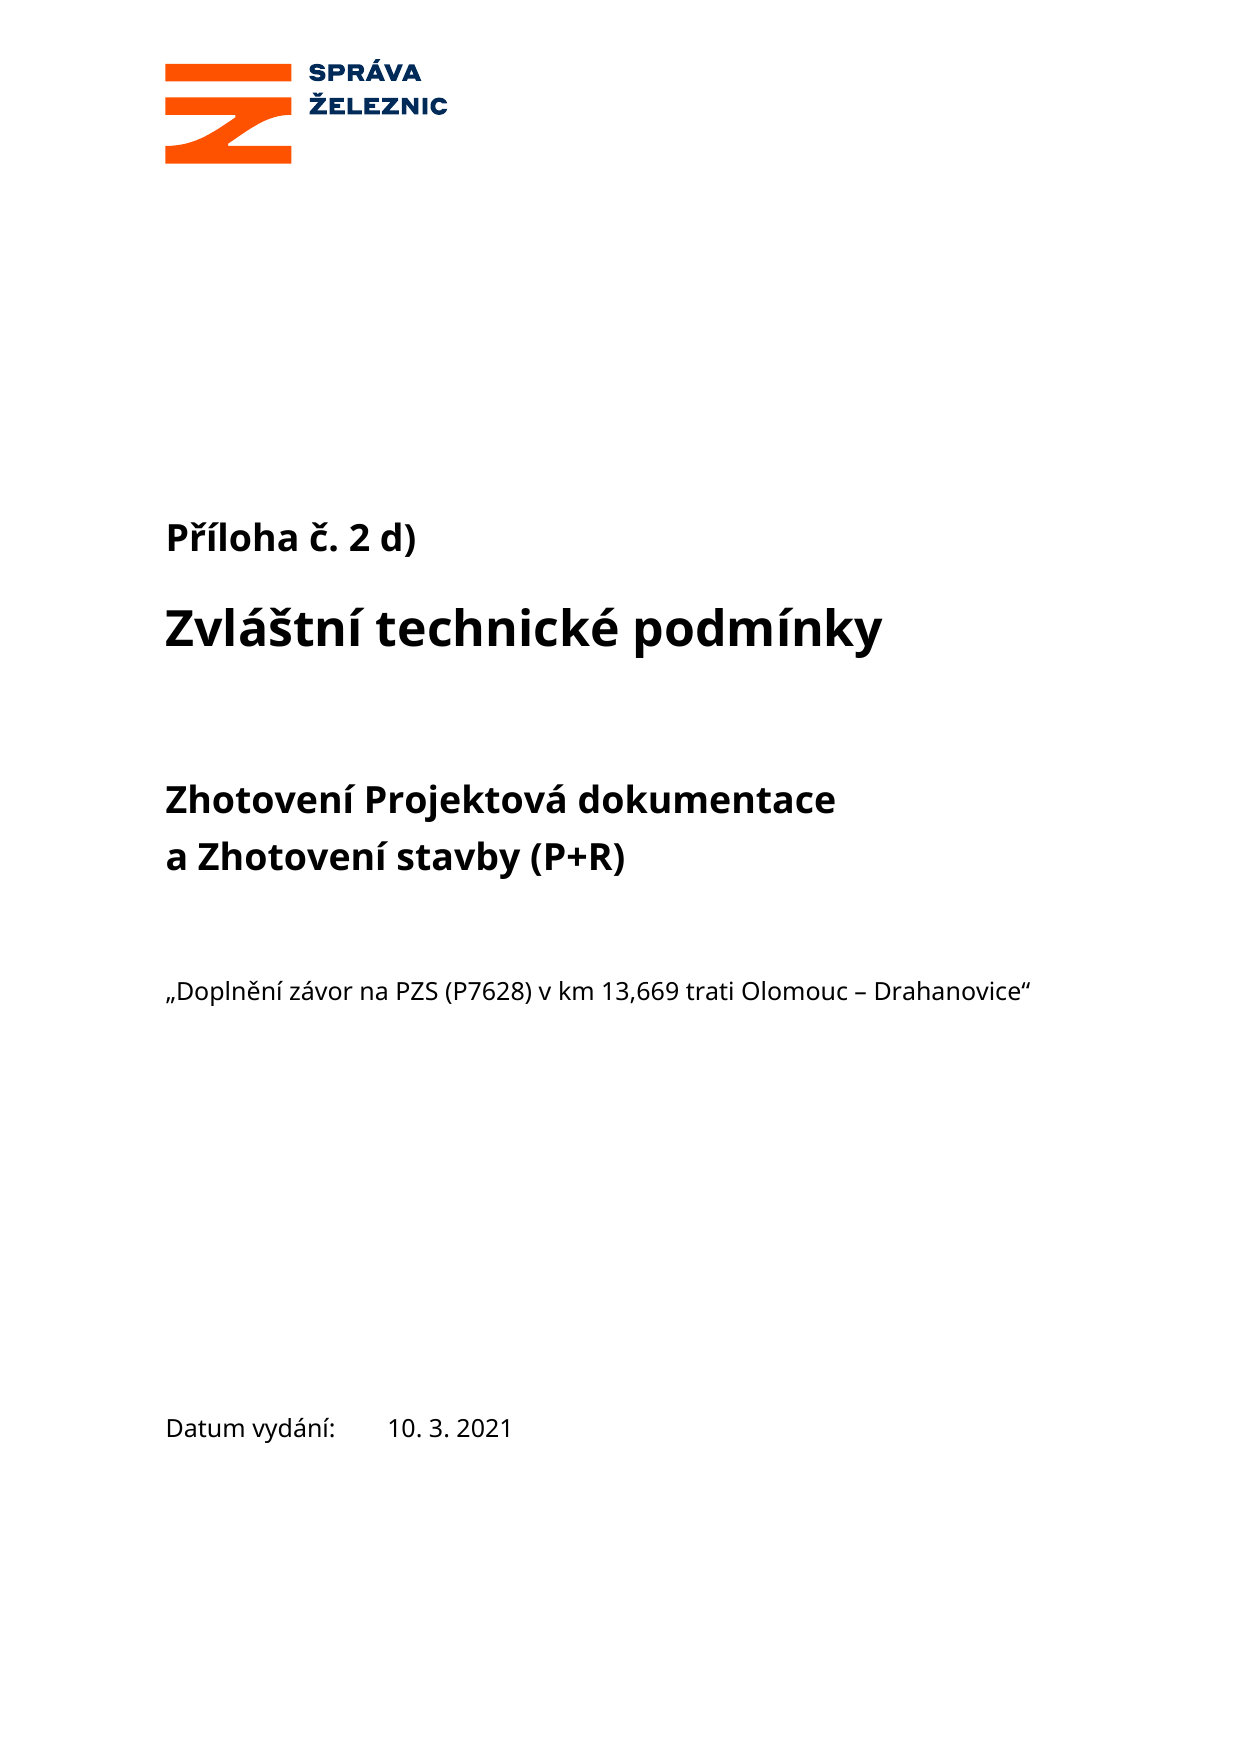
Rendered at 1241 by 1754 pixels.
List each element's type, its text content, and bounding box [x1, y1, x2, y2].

text Příloha č. 2 d) [165, 512, 1075, 563]
text Zvláštní technické podmínky [165, 593, 1075, 661]
text Zhotovení Projektová dokumentace a Zhotovení stavby (P+R) [165, 774, 1075, 881]
text Datum vydání: 10. 3. 2021 [165, 1410, 1075, 1444]
